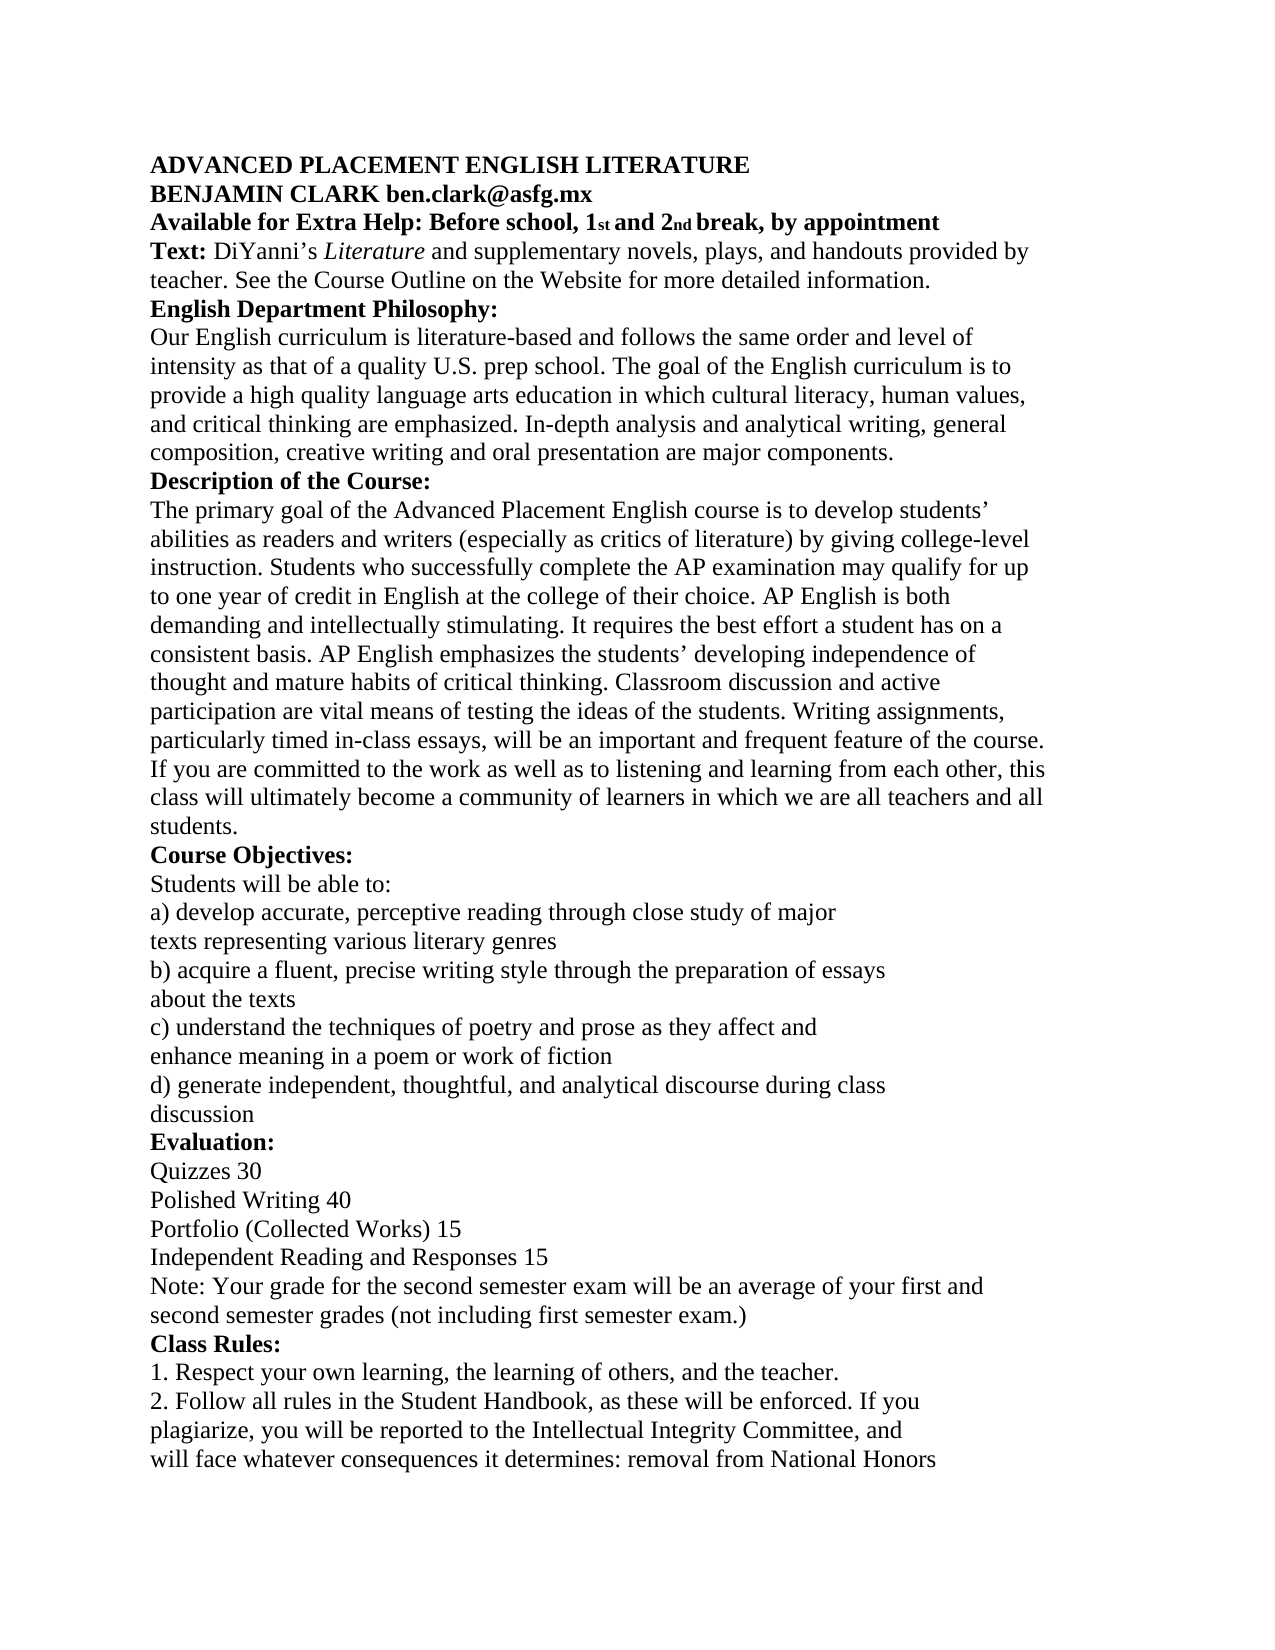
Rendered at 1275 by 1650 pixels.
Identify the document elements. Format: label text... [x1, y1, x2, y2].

text Quizzes 30 [150, 1156, 1125, 1185]
text to one year of credit in English at the college of their choice. AP English is both [150, 581, 1125, 610]
text Text: DiYanni’s Literature and supplementary novels, plays, and handouts provided by [150, 236, 1125, 265]
text teacher. See the Course Outline on the Website for more detailed information. [150, 265, 1125, 294]
text Independent Reading and Responses 15 [150, 1242, 1125, 1271]
text b) acquire a fluent, precise writing style through the preparation of essays [150, 955, 1125, 984]
text and critical thinking are emphasized. In-depth analysis and analytical writing, general [150, 409, 1125, 437]
text provide a high quality language arts education in which cultural literacy, human values, [150, 380, 1125, 409]
text enhance meaning in a poem or work of fiction [150, 1041, 1125, 1070]
text Polished Writing 40 [150, 1185, 1125, 1214]
text class will ultimately become a community of learners in which we are all teachers and all [150, 782, 1125, 811]
text particularly timed in-class essays, will be an important and frequent feature of the course. [150, 725, 1125, 754]
text participation are vital means of testing the ideas of the students. Writing assignments, [150, 696, 1125, 725]
text Description of the Course: [150, 466, 1125, 495]
text about the texts [150, 984, 1125, 1012]
text The primary goal of the Advanced Placement English course is to develop students’ [150, 495, 1125, 524]
text a) develop accurate, perceptive reading through close study of major [150, 897, 1125, 926]
text ADVANCED PLACEMENT ENGLISH LITERATURE [150, 150, 1125, 179]
text abilities as readers and writers (especially as critics of literature) by giving college-level [150, 524, 1125, 552]
text thought and mature habits of critical thinking. Classroom discussion and active [150, 667, 1125, 696]
text Our English curriculum is literature-based and follows the same order and level of [150, 322, 1125, 351]
text consistent basis. AP English emphasizes the students’ developing independence of [150, 639, 1125, 667]
text Note: Your grade for the second semester exam will be an average of your first and [150, 1271, 1125, 1300]
text will face whatever consequences it determines: removal from National Honors [150, 1444, 1125, 1472]
text demanding and intellectually stimulating. It requires the best effort a student has on a [150, 610, 1125, 639]
text composition, creative writing and oral presentation are major components. [150, 437, 1125, 466]
text If you are committed to the work as well as to listening and learning from each other, this [150, 754, 1125, 782]
text Available for Extra Help: Before school, 1st and 2nd break, by appointment [150, 207, 1125, 236]
text Portfolio (Collected Works) 15 [150, 1214, 1125, 1242]
text discussion [150, 1099, 1125, 1127]
text intensity as that of a quality U.S. prep school. The goal of the English curriculum is to [150, 351, 1125, 380]
text 2. Follow all rules in the Student Handbook, as these will be enforced. If you [150, 1386, 1125, 1415]
text Students will be able to: [150, 869, 1125, 897]
text d) generate independent, thoughtful, and analytical discourse during class [150, 1070, 1125, 1099]
text Course Objectives: [150, 840, 1125, 869]
text students. [150, 811, 1125, 840]
text second semester grades (not including first semester exam.) [150, 1300, 1125, 1329]
text English Department Philosophy: [150, 294, 1125, 322]
text 1. Respect your own learning, the learning of others, and the teacher. [150, 1357, 1125, 1386]
text BENJAMIN CLARK ben.clark@asfg.mx [150, 179, 1125, 207]
text instruction. Students who successfully complete the AP examination may qualify for up [150, 552, 1125, 581]
text Evaluation: [150, 1127, 1125, 1156]
text c) understand the techniques of poetry and prose as they affect and [150, 1012, 1125, 1041]
text texts representing various literary genres [150, 926, 1125, 955]
text Class Rules: [150, 1329, 1125, 1357]
text plagiarize, you will be reported to the Intellectual Integrity Committee, and [150, 1415, 1125, 1444]
